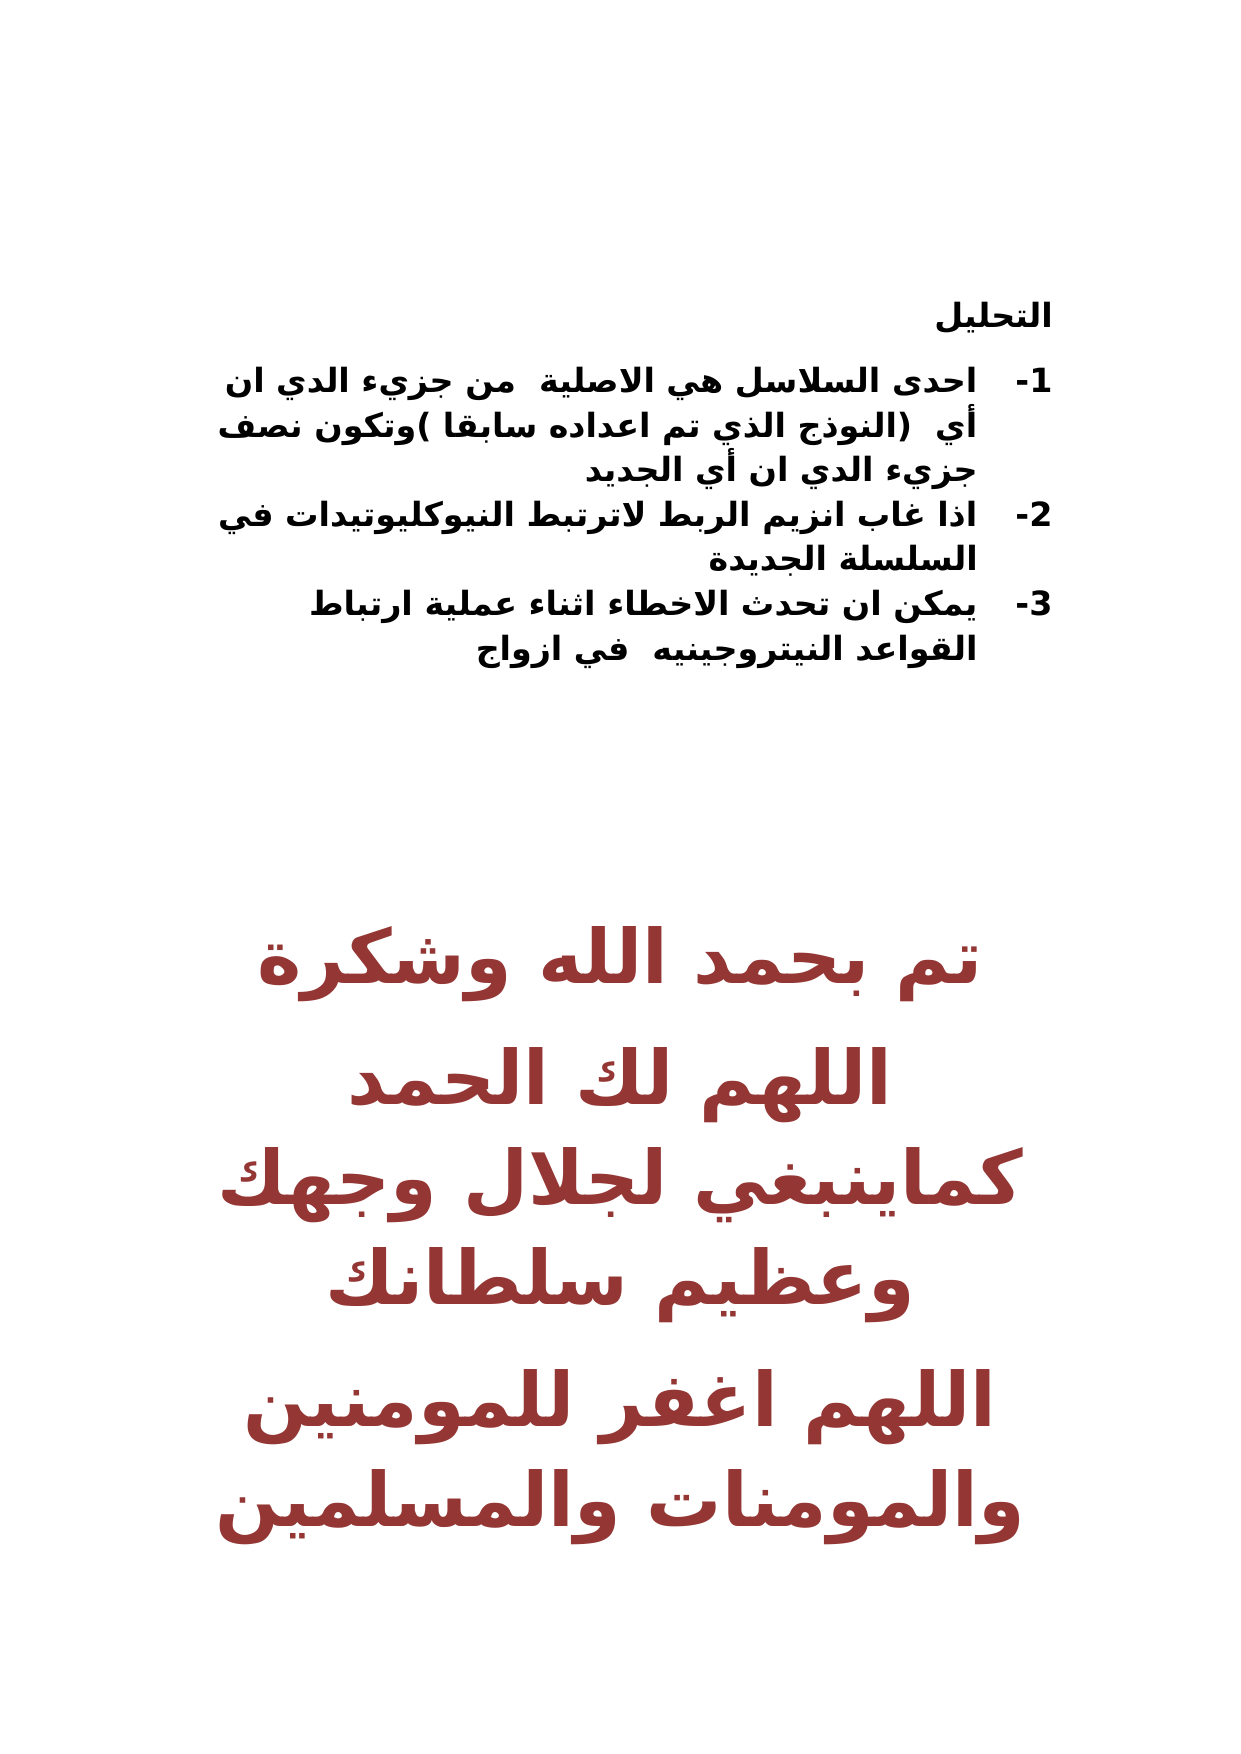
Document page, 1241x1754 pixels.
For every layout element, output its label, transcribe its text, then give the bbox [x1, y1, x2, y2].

list احدى السلاسل هي الاصلية من جزيء الدي ان أي (النوذج الذي تم اعداده سابقا )وتكون نصف جزيء الدي ان أي الجديد [187, 361, 1015, 489]
text التحليل [187, 296, 1053, 335]
list اذا غاب انزيم الربط لاترتبط النيوكليوتيدات في السلسلة الجديدة [187, 495, 1015, 579]
text تم بحمد الله وشكرة [187, 913, 1053, 1001]
text اللهم لك الحمد كماينبغي لجلال وجهك وعظيم سلطانك [187, 1034, 1053, 1322]
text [187, 1356, 1053, 1544]
list يمكن ان تحدث الاخطاء اثناء عملية ارتباط القواعد النيتروجينيه في ازواج [187, 584, 1015, 668]
